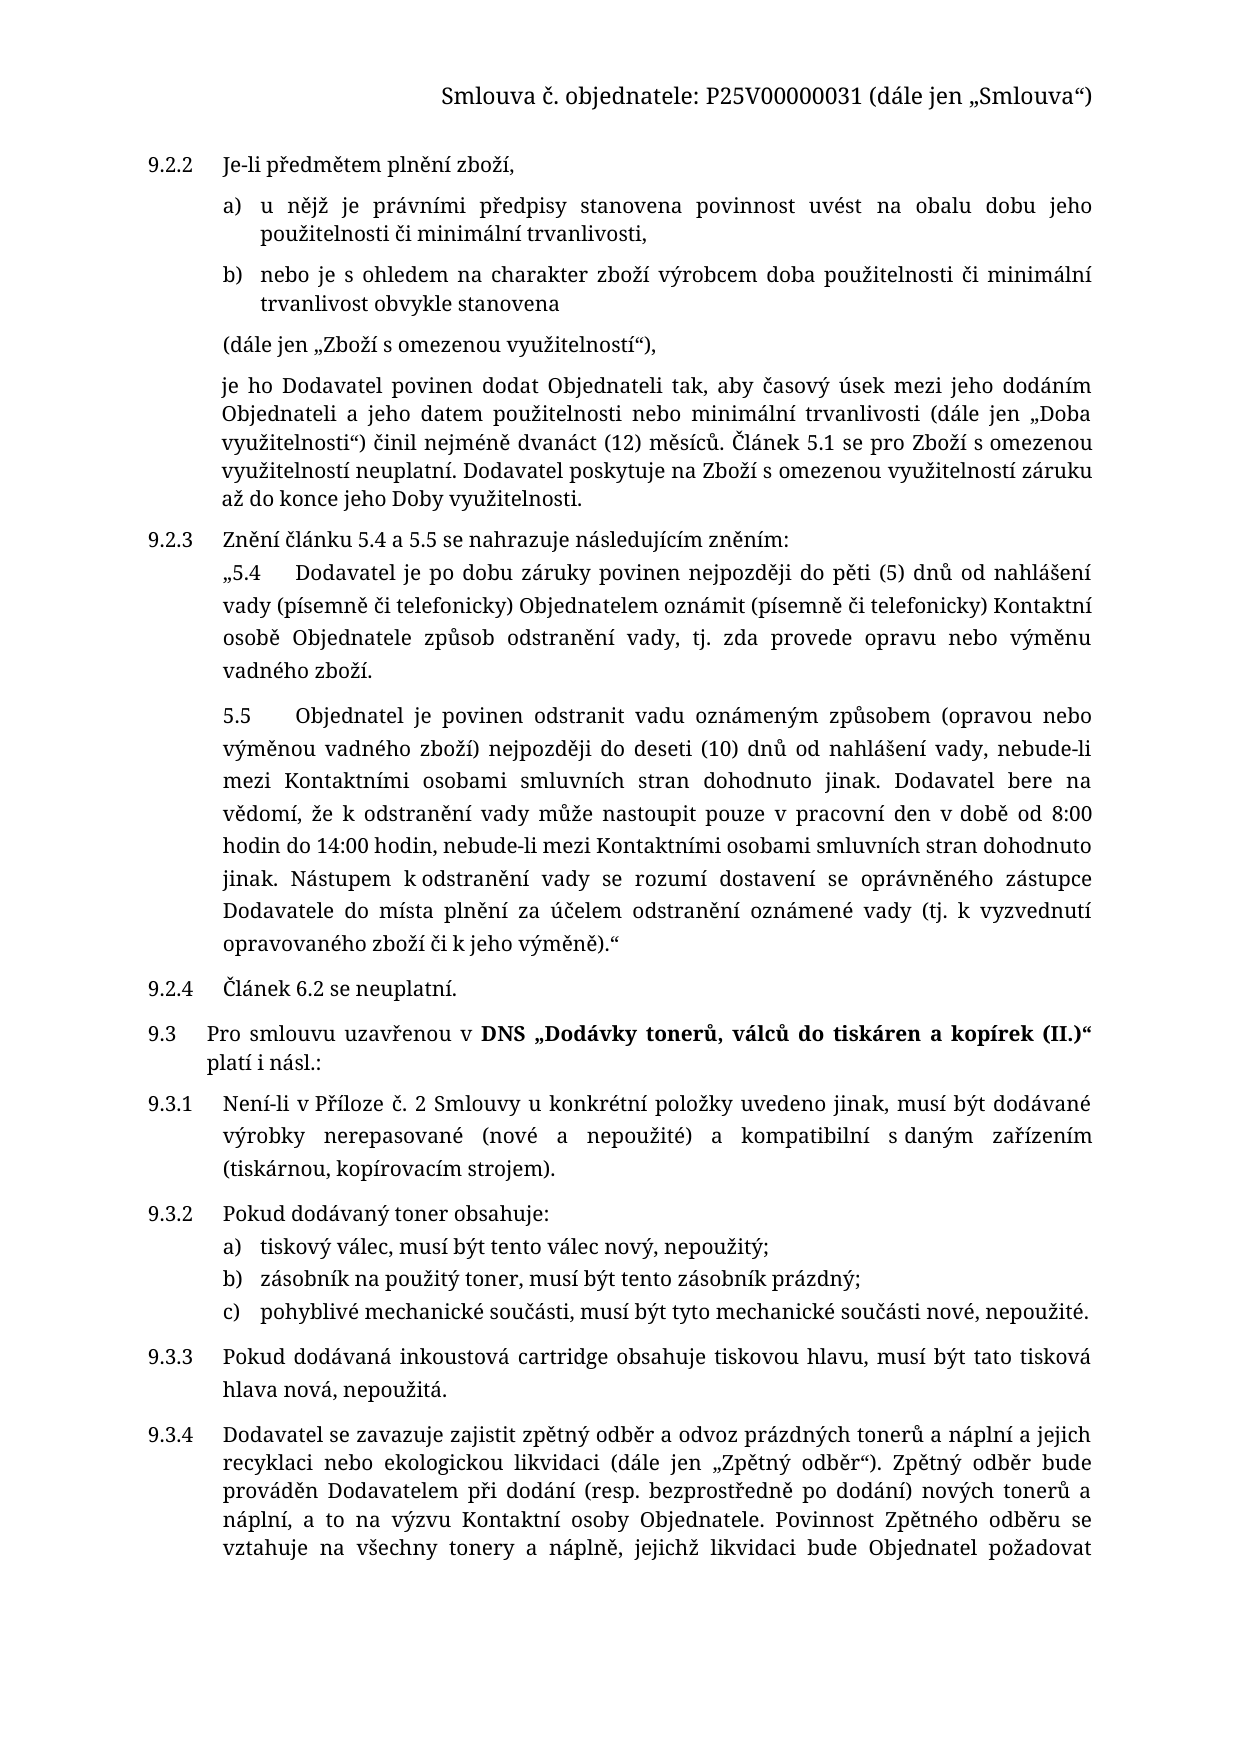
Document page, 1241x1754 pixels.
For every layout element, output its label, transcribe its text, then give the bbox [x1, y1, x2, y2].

list Znění článku 5.4 a 5.5 se nahrazuje následujícím zněním: [148, 526, 1093, 554]
text je ho Dodavatel povinen dodat Objednateli tak, aby časový úsek mezi jeho dodáním Objednateli a jeho datem použitelnosti nebo minimální trvanlivosti (dále jen „Doba využitelnosti“) činil nejméně dvanáct (12) měsíců. Článek 5.1 se pro Zboží s omezenou využitelností neuplatní. Dodavatel poskytuje na Zboží s omezenou využitelností záruku až do konce jeho Doby využitelnosti. [221, 371, 1093, 513]
list Je-li předmětem plnění zboží, [148, 150, 1093, 179]
list „5.4 Dodavatel je po dobu záruky povinen nejpozději do pěti (5) dnů od nahlášení vady (písemně či telefonicky) Objednatelem oznámit (písemně či telefonicky) Kontaktní osobě Objednatele způsob odstranění vady, tj. zda provede opravu nebo výměnu vadného zboží. [223, 558, 1093, 684]
list Pokud dodávaná inkoustová cartridge obsahuje tiskovou hlavu, musí být tato tisková hlava nová, nepoužitá. [148, 1342, 1093, 1403]
list u nějž je právními předpisy stanovena povinnost uvést na obalu dobu jeho použitelnosti či minimální trvanlivosti, [223, 191, 1093, 248]
list Pokud dodávaný toner obsahuje: [148, 1199, 1093, 1228]
list pohyblivé mechanické součásti, musí být tyto mechanické součásti nové, nepoužité. [223, 1297, 1093, 1325]
list Článek 6.2 se neuplatní. [148, 974, 1093, 1003]
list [148, 1420, 1093, 1562]
list nebo je s ohledem na charakter zboží výrobcem doba použitelnosti či minimální trvanlivost obvykle stanovena [223, 261, 1093, 317]
text (dále jen „Zboží s omezenou využitelností“), [223, 330, 1093, 358]
list 5.5 Objednatel je povinen odstranit vadu oznámeným způsobem (opravou nebo výměnou vadného zboží) nejpozději do deseti (10) dnů od nahlášení vady, nebude-li mezi Kontaktními osobami smluvních stran dohodnuto jinak. Dodavatel bere na vědomí, že k odstranění vady může nastoupit pouze v pracovní den v době od 8:00 hodin do 14:00 hodin, nebude-li mezi Kontaktními osobami smluvních stran dohodnuto jinak. Nástupem k odstranění vady se rozumí dostavení se oprávněného zástupce Dodavatele do místa plnění za účelem odstranění oznámené vady (tj. k vyzvednutí opravovaného zboží či k jeho výměně).“ [223, 701, 1093, 958]
list tiskový válec, musí být tento válec nový, nepoužitý; [223, 1232, 1093, 1260]
list Není-li v Příloze č. 2 Smlouvy u konkrétní položky uvedeno jinak, musí být dodávané výrobky nerepasované (nové a nepoužité) a kompatibilní s daným zařízením (tiskárnou, kopírovacím strojem). [148, 1089, 1093, 1182]
list zásobník na použitý toner, musí být tento zásobník prázdný; [223, 1264, 1093, 1293]
list Pro smlouvu uzavřenou v DNS „Dodávky tonerů, válců do tiskáren a kopírek (II.)“ platí i násl.: [148, 1019, 1093, 1076]
